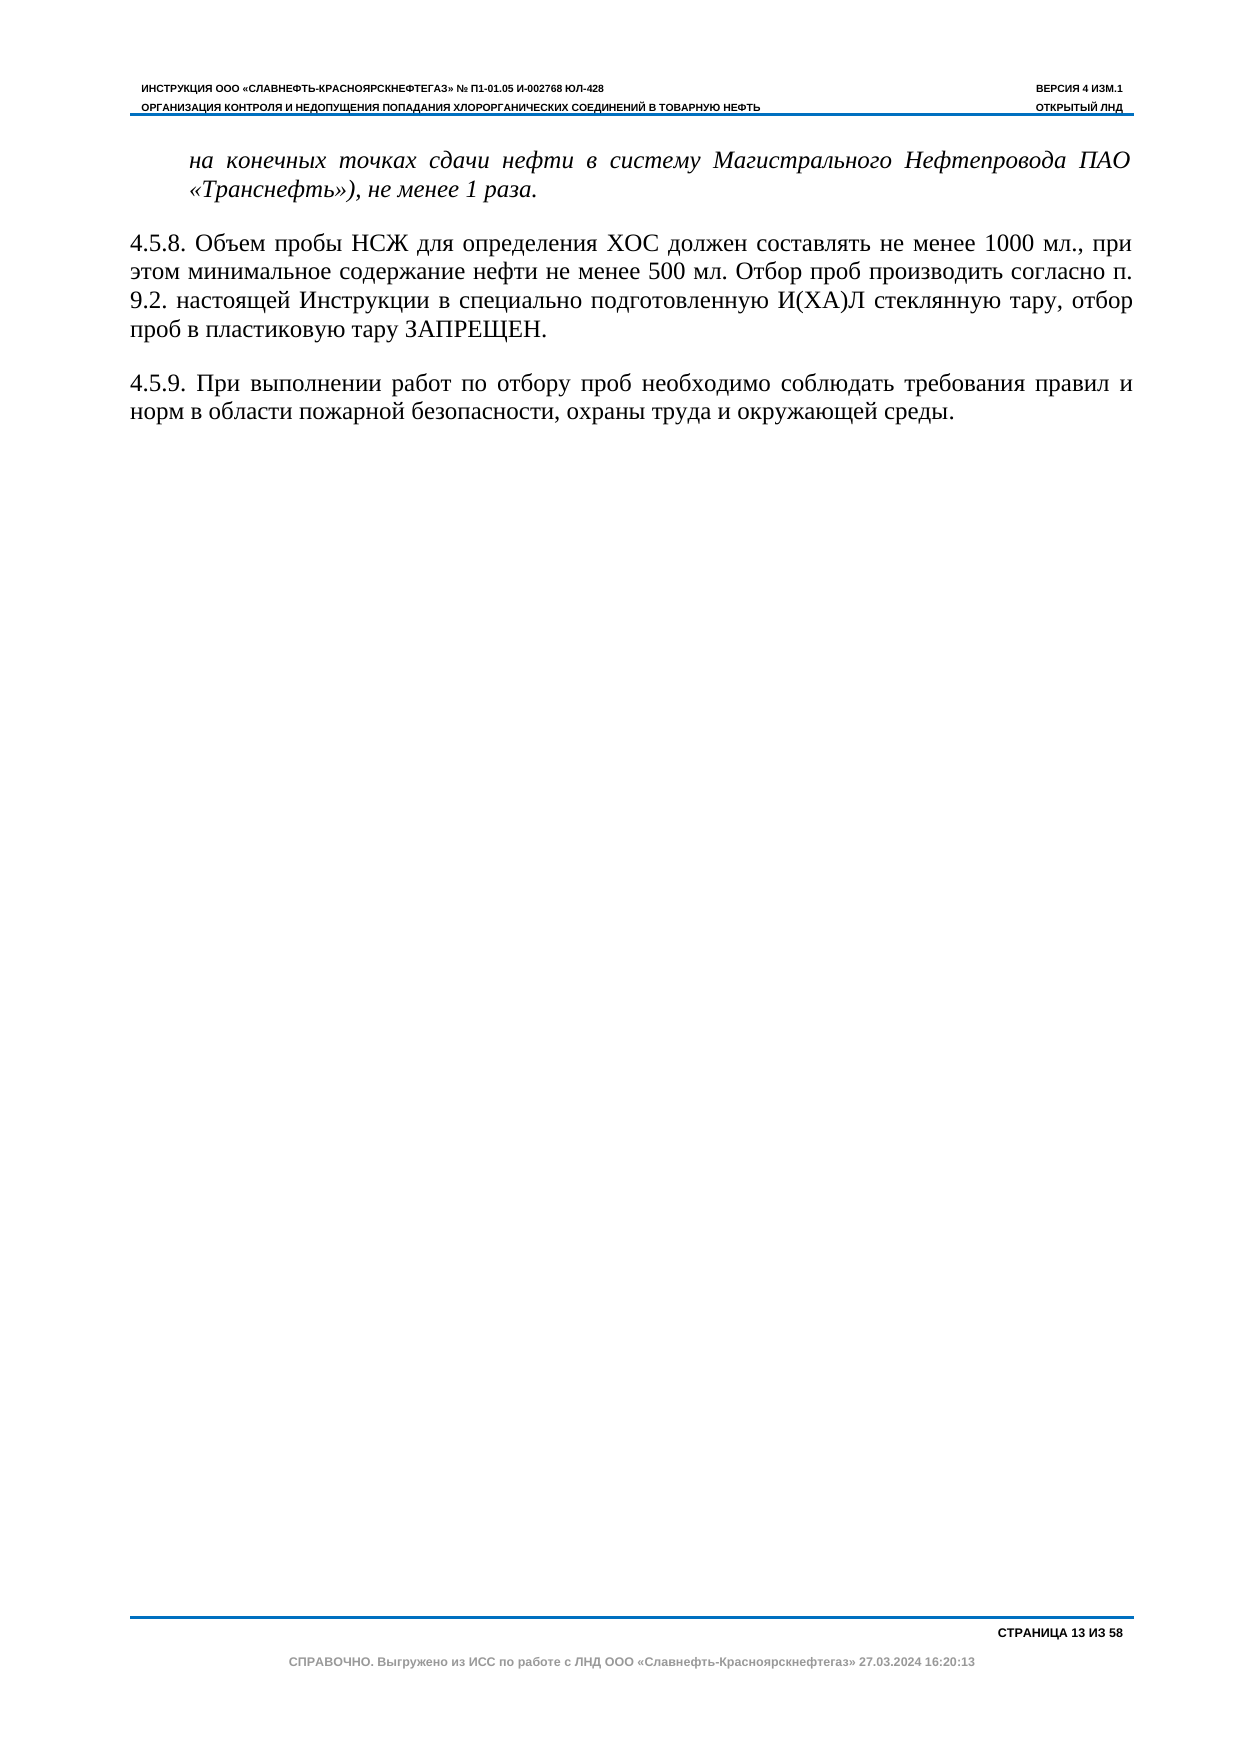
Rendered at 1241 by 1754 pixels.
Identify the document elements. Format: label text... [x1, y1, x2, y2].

text 4.5.9. При выполнении работ по отбору проб необходимо соблюдать требования правил и норм в области пожарной безопасности, охраны труда и окружающей среды. [130, 368, 1134, 425]
text 4.5.8. Объем пробы НСЖ для определения ХОС должен составлять не менее 1000 мл., при этом минимальное содержание нефти не менее 500 мл. Отбор проб производить согласно п. 9.2. настоящей Инструкции в специально подготовленную И(ХА)Л стеклянную тару, отбор проб в пластиковую тару ЗАПРЕЩЕН. [130, 228, 1134, 343]
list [189, 145, 1134, 203]
